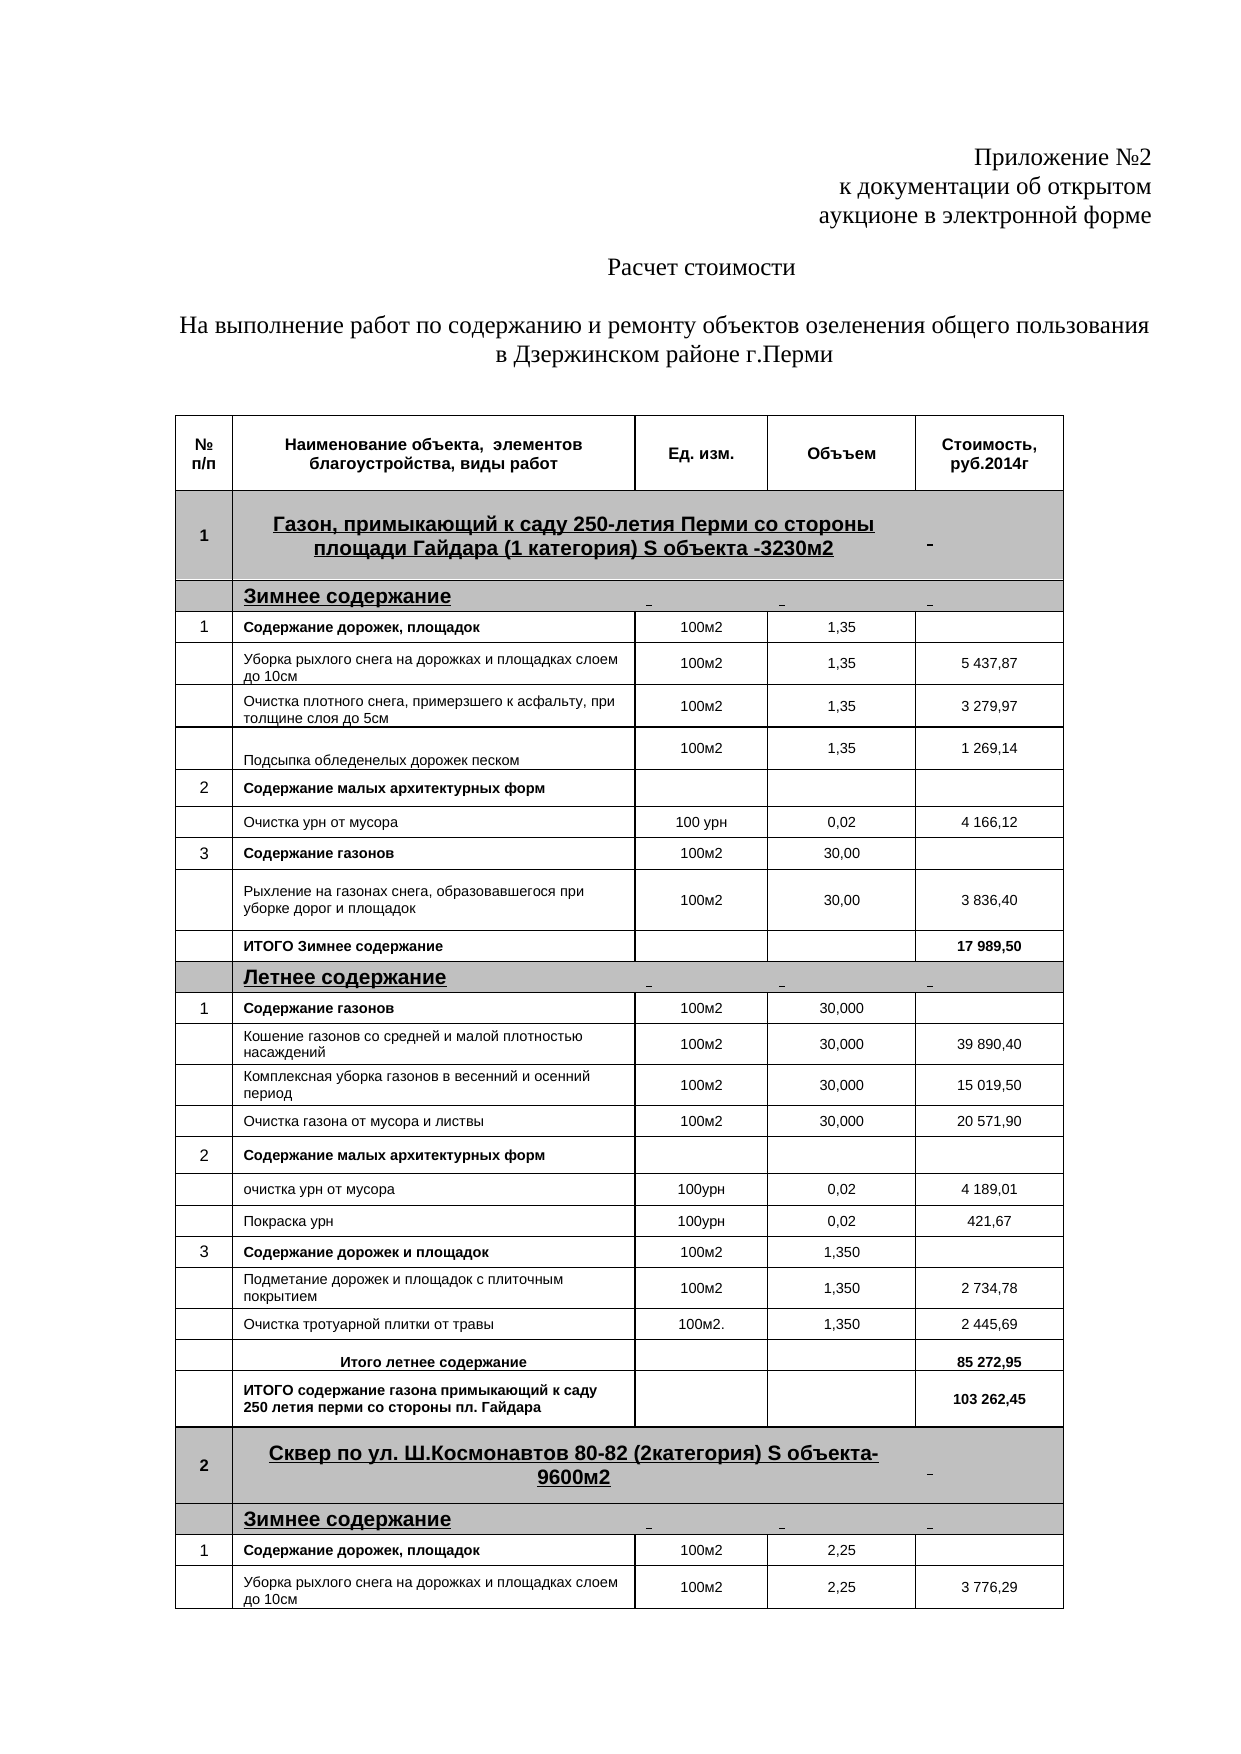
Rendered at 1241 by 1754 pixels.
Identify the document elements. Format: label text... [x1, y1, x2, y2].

table_cell 2 734,78 [916, 1268, 1063, 1308]
table_cell [768, 962, 916, 992]
table_cell [916, 1504, 1063, 1534]
table_cell Содержание малых архитектурных форм [233, 1137, 634, 1173]
table_cell [176, 1566, 232, 1608]
table_cell [176, 1206, 232, 1236]
table_cell [768, 1371, 915, 1426]
table_cell 100м2 [636, 838, 767, 868]
table_cell [635, 1504, 768, 1534]
table_cell 2,25 [768, 1535, 915, 1565]
table_cell 30,000 [768, 1065, 915, 1104]
table_cell [635, 962, 768, 992]
table_cell 100м2 [636, 1535, 767, 1565]
table_cell [176, 807, 232, 837]
text Приложение №2 [177, 142, 1152, 171]
table_cell 1 269,14 [916, 728, 1063, 768]
table_cell [636, 770, 767, 806]
table_cell Очистка газона от мусора и листвы [233, 1106, 634, 1136]
table_cell 100м2 [636, 870, 767, 929]
table_cell 0,02 [768, 807, 915, 837]
table_cell ИТОГО содержание газона примыкающий к саду 250 летия перми со стороны пл. Гайдара [233, 1371, 634, 1426]
table_cell очистка урн от мусора [233, 1174, 634, 1204]
table_cell [176, 643, 232, 684]
table_cell Зимнее содержание [233, 1504, 635, 1534]
table_cell 100м2 [636, 1106, 767, 1136]
text аукционе в электронной форме [177, 200, 1152, 228]
table_cell [176, 1106, 232, 1136]
table_cell 100м2 [636, 1237, 767, 1267]
table_cell 100м2 [636, 1566, 767, 1608]
table_cell 30,000 [768, 993, 915, 1023]
table_cell Содержание дорожек, площадок [233, 1535, 634, 1565]
table_cell [176, 1340, 232, 1370]
table_cell [916, 612, 1063, 642]
table_cell [176, 931, 232, 961]
table_cell Рыхление на газонах снега, образовавшегося при уборке дорог и площадок [233, 870, 634, 929]
table_cell 5 437,87 [916, 643, 1063, 684]
table_cell Летнее содержание [233, 962, 635, 992]
table_cell [635, 581, 768, 611]
table_cell 3 836,40 [916, 870, 1063, 929]
table_cell Сквер по ул. Ш.Космонавтов 80-82 (2категория) S объекта-9600м2 [233, 1428, 916, 1503]
table_cell 30,000 [768, 1106, 915, 1136]
table_cell 4 189,01 [916, 1174, 1063, 1204]
table_cell 85 272,95 [916, 1340, 1063, 1370]
table_cell [916, 1237, 1063, 1267]
text к документации об открытом [177, 171, 1152, 200]
table_cell [768, 581, 916, 611]
table_header № п/п [176, 416, 232, 490]
table_cell 100м2. [636, 1309, 767, 1339]
table_cell 0,02 [768, 1174, 915, 1204]
table_cell 1 [176, 612, 232, 642]
table_cell [636, 1340, 767, 1370]
table_cell Уборка рыхлого снега на дорожках и площадках слоем до 10см [233, 643, 634, 684]
table_header Объъем [768, 416, 915, 490]
table_cell 3 [176, 838, 232, 868]
table_cell Уборка рыхлого снега на дорожках и площадках слоем до 10см [233, 1566, 634, 1608]
table_cell 100м2 [636, 612, 767, 642]
table_cell Содержание газонов [233, 838, 634, 868]
table_cell Зимнее содержание [233, 581, 635, 611]
table_cell Итого летнее содержание [233, 1340, 634, 1370]
table_cell [176, 728, 232, 768]
table_cell Очистка плотного снега, примерзшего к асфальту, при толщине слоя до 5см [233, 685, 634, 726]
table_cell [768, 1340, 915, 1370]
table_cell 100м2 [636, 1065, 767, 1104]
table_cell Содержание малых архитектурных форм [233, 770, 634, 806]
text На выполнение работ по содержанию и ремонту объектов озеленения общего пользования в Дзержинском районе г.Перми [177, 310, 1152, 367]
table_cell [176, 962, 232, 992]
table_cell 2 [176, 1137, 232, 1173]
table_cell [916, 993, 1063, 1023]
table_cell 1,350 [768, 1309, 915, 1339]
table_cell 20 571,90 [916, 1106, 1063, 1136]
table_cell 3 [176, 1237, 232, 1267]
table_cell Содержание газонов [233, 993, 634, 1023]
table_cell [176, 870, 232, 929]
table_cell 17 989,50 [916, 931, 1063, 961]
table_cell [916, 1428, 1063, 1503]
table_cell Комплексная уборка газонов в весенний и осенний период [233, 1065, 634, 1104]
table_cell [916, 770, 1063, 806]
table_cell 100 урн [636, 807, 767, 837]
table_cell 15 019,50 [916, 1065, 1063, 1104]
table_cell [176, 581, 232, 611]
table_cell 100м2 [636, 993, 767, 1023]
table_cell 30,00 [768, 838, 915, 868]
table_cell Кошение газонов со средней и малой плотностью насаждений [233, 1024, 634, 1064]
text Расчет стоимости [177, 252, 1152, 281]
table_cell 3 776,29 [916, 1566, 1063, 1608]
table_cell [176, 1065, 232, 1104]
table_cell Подсыпка обледенелых дорожек песком [233, 728, 634, 768]
table_cell 0,02 [768, 1206, 915, 1236]
table_cell [176, 685, 232, 726]
table_cell 2 445,69 [916, 1309, 1063, 1339]
table_cell 421,67 [916, 1206, 1063, 1236]
table_cell 2,25 [768, 1566, 915, 1608]
table_cell Очистка тротуарной плитки от травы [233, 1309, 634, 1339]
table_cell 39 890,40 [916, 1024, 1063, 1064]
table_cell [916, 1137, 1063, 1173]
table_cell [916, 491, 1063, 579]
table_cell [176, 1309, 232, 1339]
table_cell 30,000 [768, 1024, 915, 1064]
table_cell 30,00 [768, 870, 915, 929]
table_cell Содержание дорожек, площадок [233, 612, 634, 642]
table_cell [176, 1371, 232, 1426]
table_cell 1,35 [768, 643, 915, 684]
table_cell Содержание дорожек и площадок [233, 1237, 634, 1267]
table_header Стоимость, руб.2014г [916, 416, 1063, 490]
table_cell 100м2 [636, 685, 767, 726]
table_header Ед. изм. [636, 416, 767, 490]
table_cell Очистка урн от мусора [233, 807, 634, 837]
table_cell [176, 1268, 232, 1308]
table_cell 103 262,45 [916, 1371, 1063, 1426]
table_cell [636, 1137, 767, 1173]
table_cell [176, 1174, 232, 1204]
table_cell 1 [176, 993, 232, 1023]
table_cell 1,35 [768, 728, 915, 768]
table_cell 2 [176, 1428, 232, 1503]
table_cell [768, 931, 915, 961]
table_cell Газон, примыкающий к саду 250-летия Перми со стороны площади Гайдара (1 категория) S объекта -3230м2 [233, 491, 916, 579]
table_cell [916, 838, 1063, 868]
table_cell 1,350 [768, 1268, 915, 1308]
table_cell [916, 581, 1063, 611]
table_cell Подметание дорожек и площадок с плиточным покрытием [233, 1268, 634, 1308]
table_header Наименование объекта, элементов благоустройства, виды работ [233, 416, 634, 490]
table_cell [636, 931, 767, 961]
table_cell 100урн [636, 1174, 767, 1204]
table_cell ИТОГО Зимнее содержание [233, 931, 634, 961]
table_cell [176, 1024, 232, 1064]
table_cell 4 166,12 [916, 807, 1063, 837]
table_cell 100м2 [636, 643, 767, 684]
table_cell 3 279,97 [916, 685, 1063, 726]
table_cell 100м2 [636, 1268, 767, 1308]
table_cell [768, 1137, 915, 1173]
table_cell [916, 962, 1063, 992]
table_cell [768, 770, 915, 806]
table_cell Покраска урн [233, 1206, 634, 1236]
table_cell [768, 1504, 916, 1534]
table_cell 1,350 [768, 1237, 915, 1267]
table_cell 1 [176, 491, 232, 579]
table_cell 100м2 [636, 1024, 767, 1064]
table_cell 1,35 [768, 685, 915, 726]
table_cell [636, 1371, 767, 1426]
table_cell 1 [176, 1535, 232, 1565]
table_cell 100м2 [636, 728, 767, 768]
table_cell 100урн [636, 1206, 767, 1236]
table_cell [176, 1504, 232, 1534]
table_cell 2 [176, 770, 232, 806]
table_cell [916, 1535, 1063, 1565]
table_cell 1,35 [768, 612, 915, 642]
